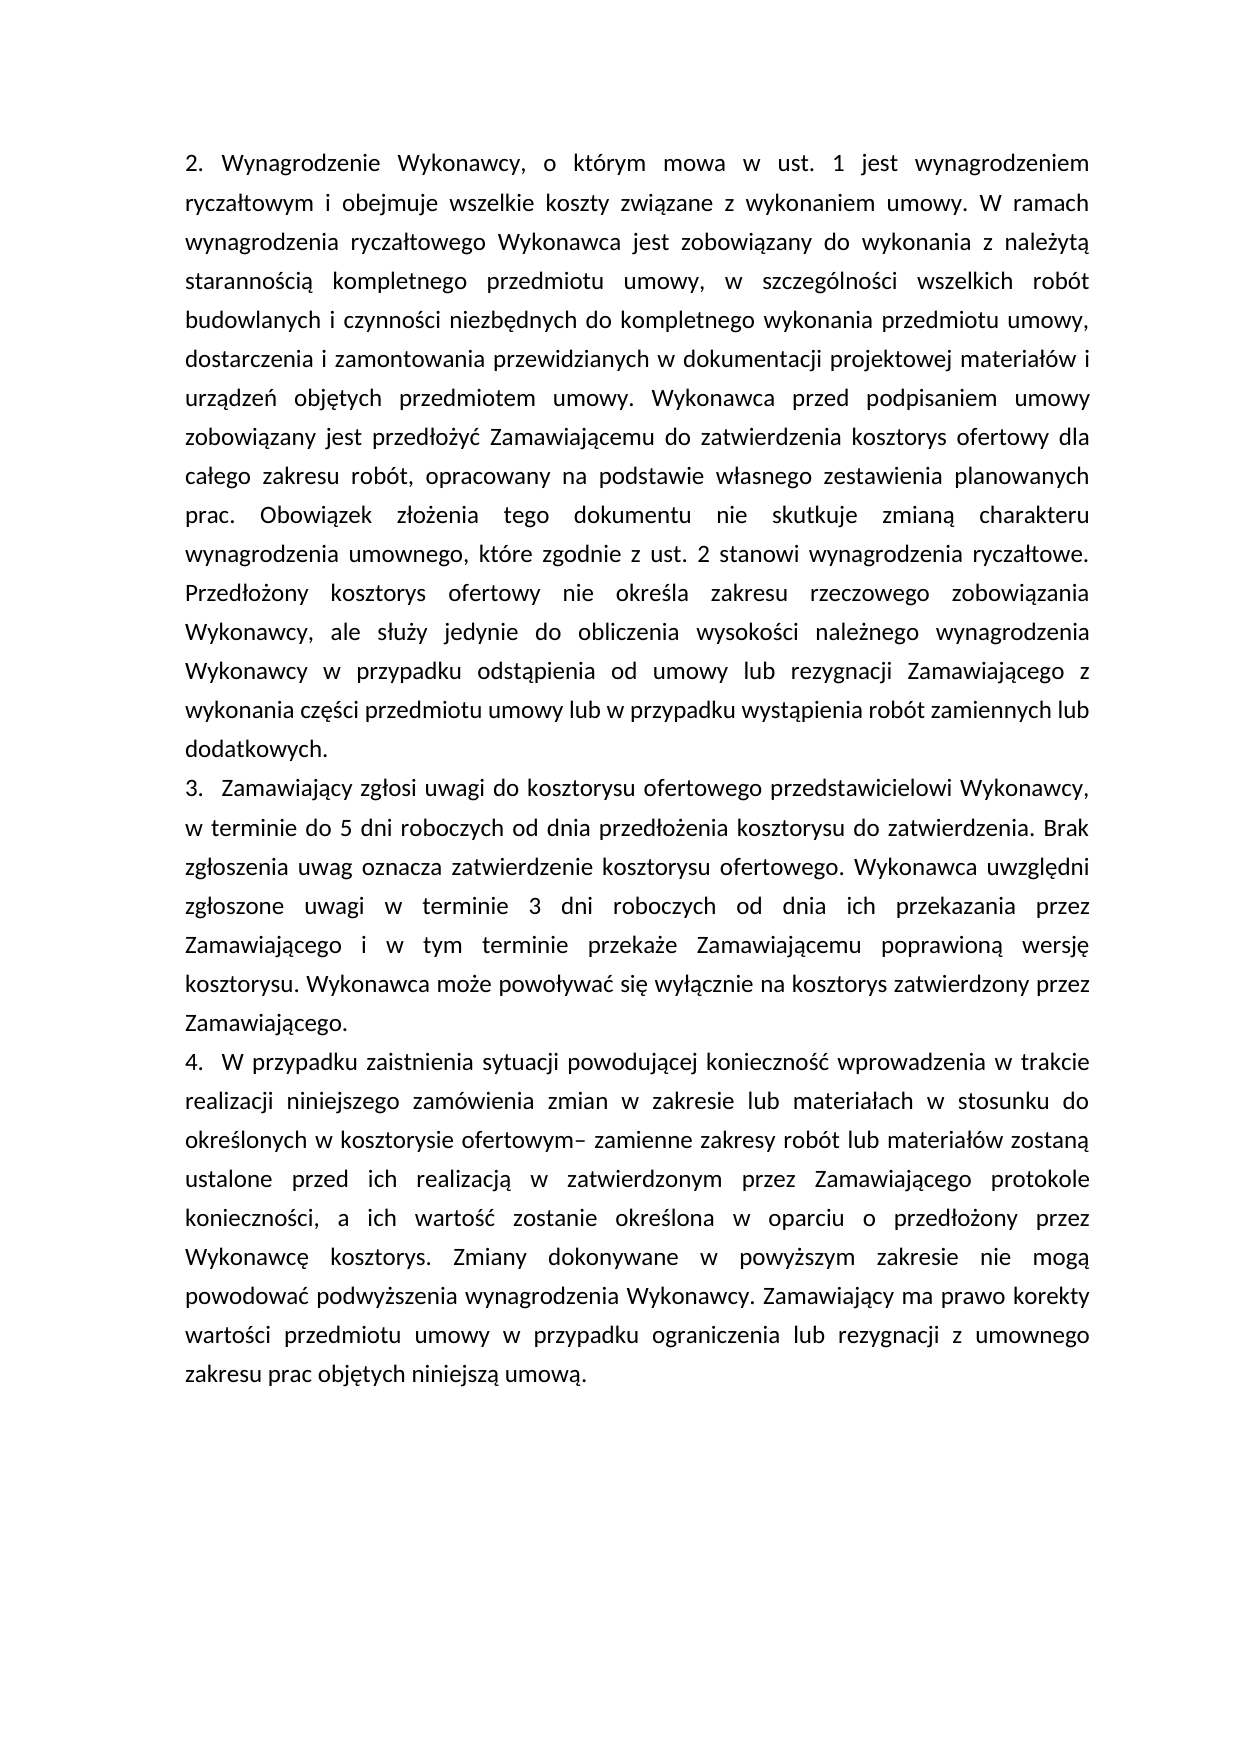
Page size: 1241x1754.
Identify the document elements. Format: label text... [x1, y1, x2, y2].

list Zamawiający zgłosi uwagi do kosztorysu ofertowego przedstawicielowi Wykonawcy, w terminie do 5 dni roboczych od dnia przedłożenia kosztorysu do zatwierdzenia. Brak zgłoszenia uwag oznacza zatwierdzenie kosztorysu ofertowego. Wykonawca uwzględni zgłoszone uwagi w terminie 3 dni roboczych od dnia ich przekazania przez Zamawiającego i w tym terminie przekaże Zamawiającemu poprawioną wersję kosztorysu. Wykonawca może powoływać się wyłącznie na kosztorys zatwierdzony przez Zamawiającego. [185, 773, 1091, 1037]
list W przypadku zaistnienia sytuacji powodującej konieczność wprowadzenia w trakcie realizacji niniejszego zamówienia zmian w zakresie lub materiałach w stosunku do określonych w kosztorysie ofertowym– zamienne zakresy robót lub materiałów zostaną ustalone przed ich realizacją w zatwierdzonym przez Zamawiającego protokole konieczności, a ich wartość zostanie określona w oparciu o przedłożony przez Wykonawcę kosztorys. Zmiany dokonywane w powyższym zakresie nie mogą powodować podwyższenia wynagrodzenia Wykonawcy. Zamawiający ma prawo korekty wartości przedmiotu umowy w przypadku ograniczenia lub rezygnacji z umownego zakresu prac objętych niniejszą umową. [185, 1046, 1091, 1389]
list Wynagrodzenie Wykonawcy, o którym mowa w ust. 1 jest wynagrodzeniem ryczałtowym i obejmuje wszelkie koszty związane z wykonaniem umowy. W ramach wynagrodzenia ryczałtowego Wykonawca jest zobowiązany do wykonania z należytą starannością kompletnego przedmiotu umowy, w szczególności wszelkich robót budowlanych i czynności niezbędnych do kompletnego wykonania przedmiotu umowy, dostarczenia i zamontowania przewidzianych w dokumentacji projektowej materiałów i urządzeń objętych przedmiotem umowy. Wykonawca przed podpisaniem umowy zobowiązany jest przedłożyć Zamawiającemu do zatwierdzenia kosztorys ofertowy dla całego zakresu robót, opracowany na podstawie własnego zestawienia planowanych prac. Obowiązek złożenia tego dokumentu nie skutkuje zmianą charakteru wynagrodzenia umownego, które zgodnie z ust. 2 stanowi wynagrodzenia ryczałtowe. Przedłożony kosztorys ofertowy nie określa zakresu rzeczowego zobowiązania Wykonawcy, ale służy jedynie do obliczenia wysokości należnego wynagrodzenia Wykonawcy w przypadku odstąpienia od umowy lub rezygnacji Zamawiającego z wykonania części przedmiotu umowy lub w przypadku wystąpienia robót zamiennych lub dodatkowych. [185, 148, 1091, 764]
